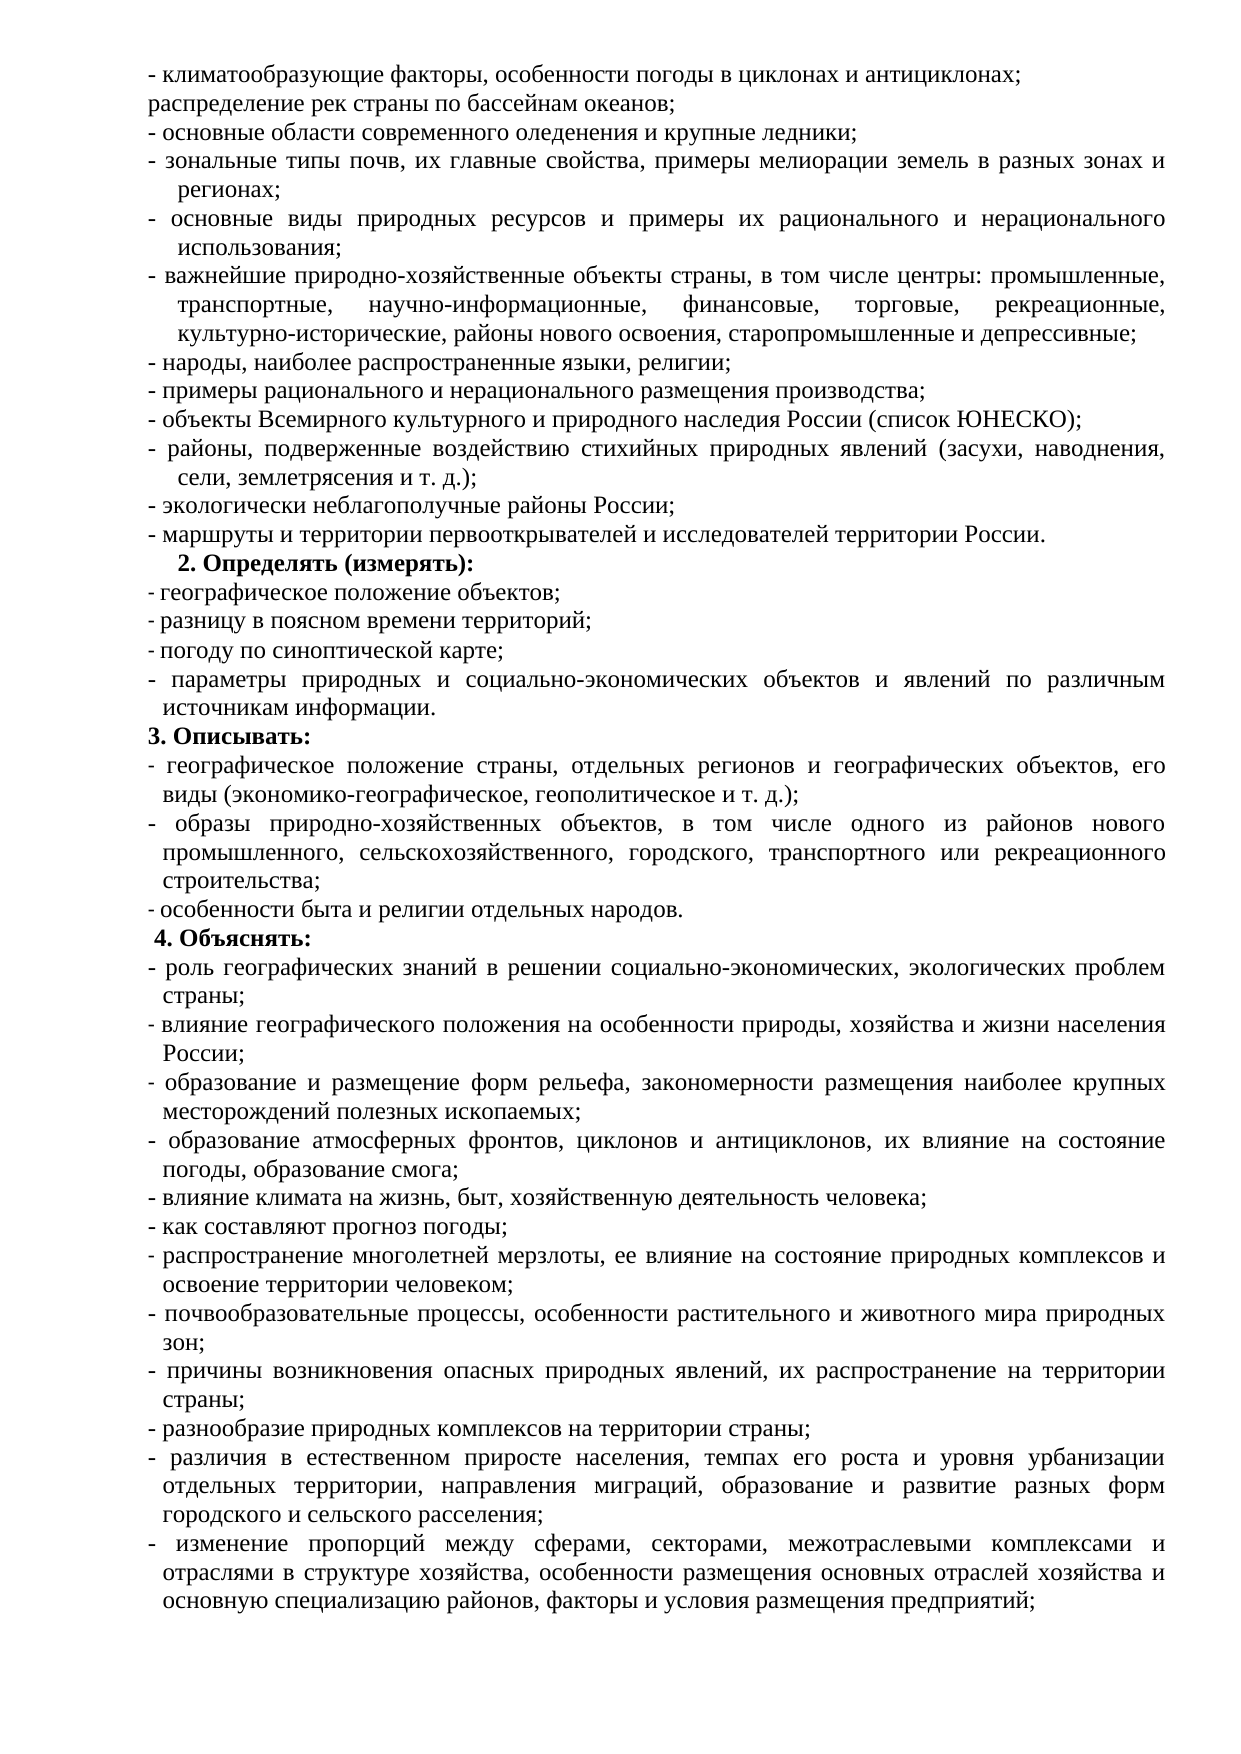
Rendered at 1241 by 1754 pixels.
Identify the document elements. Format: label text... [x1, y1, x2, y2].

list - почвообразовательные процессы, особенности растительного и животного мира природных зон; [148, 1298, 1167, 1355]
list - основные виды природных ресурсов и примеры их рационального и нерационального использования; [148, 203, 1167, 260]
list - влияние географического положения на особенности природы, хозяйства и жизни населения России; [148, 1009, 1167, 1067]
list - народы, наиболее распространенные языки, религии; [148, 347, 1167, 375]
list - параметры природных и социально-экономических объектов и явлений по различным источникам информации. [148, 664, 1167, 721]
list 2. Определять (измерять): [177, 548, 1167, 577]
list - различия в естественном приросте населения, темпах его роста и уровня урбанизации отдельных территории, направления миграций, образование и развитие разных форм городского и сельского расселения; [148, 1442, 1167, 1528]
list - разницу в поясном времени территорий; [148, 606, 1167, 635]
list - объекты Всемирного культурного и природного наследия России (список ЮНЕСКО); [148, 404, 1167, 433]
list - образы природно-хозяйственных объектов, в том числе одного из районов нового промышленного, сельскохозяйственного, городского, транспортного или рекреационного строительства; [148, 808, 1167, 894]
list - важнейшие природно-хозяйственные объекты страны, в том числе центры: промышленные, транспортные, научно-информационные, финансовые, торговые, рекреационные, культурно-исторические, районы нового освоения, старопромышленные и депрессивные; [148, 260, 1167, 347]
list - районы, подверженные воздействию стихийных природных явлений (засухи, наводнения, сели, землетрясения и т. д.); [148, 433, 1167, 490]
list - экологически неблагополучные районы России; [148, 490, 1167, 519]
list - маршруты и территории первооткрывателей и исследователей территории России. [148, 519, 1167, 548]
list 3. Описывать: [148, 721, 1167, 750]
list - погоду по синоптической карте; [148, 635, 1167, 664]
list - географическое положение объектов; [148, 577, 1167, 606]
list - особенности быта и религии отдельных народов. [148, 894, 1167, 923]
list - как составляют прогноз погоды; [148, 1211, 1167, 1240]
list распределение рек страны по бассейнам океанов; [148, 88, 1167, 117]
list - роль географических знаний в решении социально-экономических, экологических проблем страны; [148, 952, 1167, 1009]
list - климатообразующие факторы, особенности погоды в циклонах и антициклонах; [148, 59, 1167, 88]
list - распространение многолетней мерзлоты, ее влияние на состояние природных комплексов и освоение территории человеком; [148, 1240, 1167, 1298]
list - образование и размещение форм рельефа, закономерности размещения наиболее крупных месторождений полезных ископаемых; [148, 1067, 1167, 1125]
list - зональные типы почв, их главные свойства, примеры мелиорации земель в разных зонах и регионах; [148, 145, 1167, 203]
list - примеры рационального и нерационального размещения производства; [148, 375, 1167, 404]
list - образование атмосферных фронтов, циклонов и антициклонов, их влияние на состояние погоды, образование смога; [148, 1125, 1167, 1182]
list - основные области современного оледенения и крупные ледники; [148, 117, 1167, 145]
list - разнообразие природных комплексов на территории страны; [148, 1413, 1167, 1442]
list - причины возникновения опасных природных явлений, их распространение на территории страны; [148, 1355, 1167, 1413]
list 4. Объяснять: [148, 923, 1167, 952]
list - географическое положение страны, отдельных регионов и географических объектов, его виды (экономико-географическое, геополитическое и т. д.); [148, 750, 1167, 808]
list - изменение пропорций между сферами, секторами, межотраслевыми комплексами и отраслями в структуре хозяйства, особенности размещения основных отраслей хозяйства и основную специализацию районов, факторы и условия размещения предприятий; [148, 1528, 1167, 1614]
list - влияние климата на жизнь, быт, хозяйственную деятельность человека; [148, 1182, 1167, 1211]
